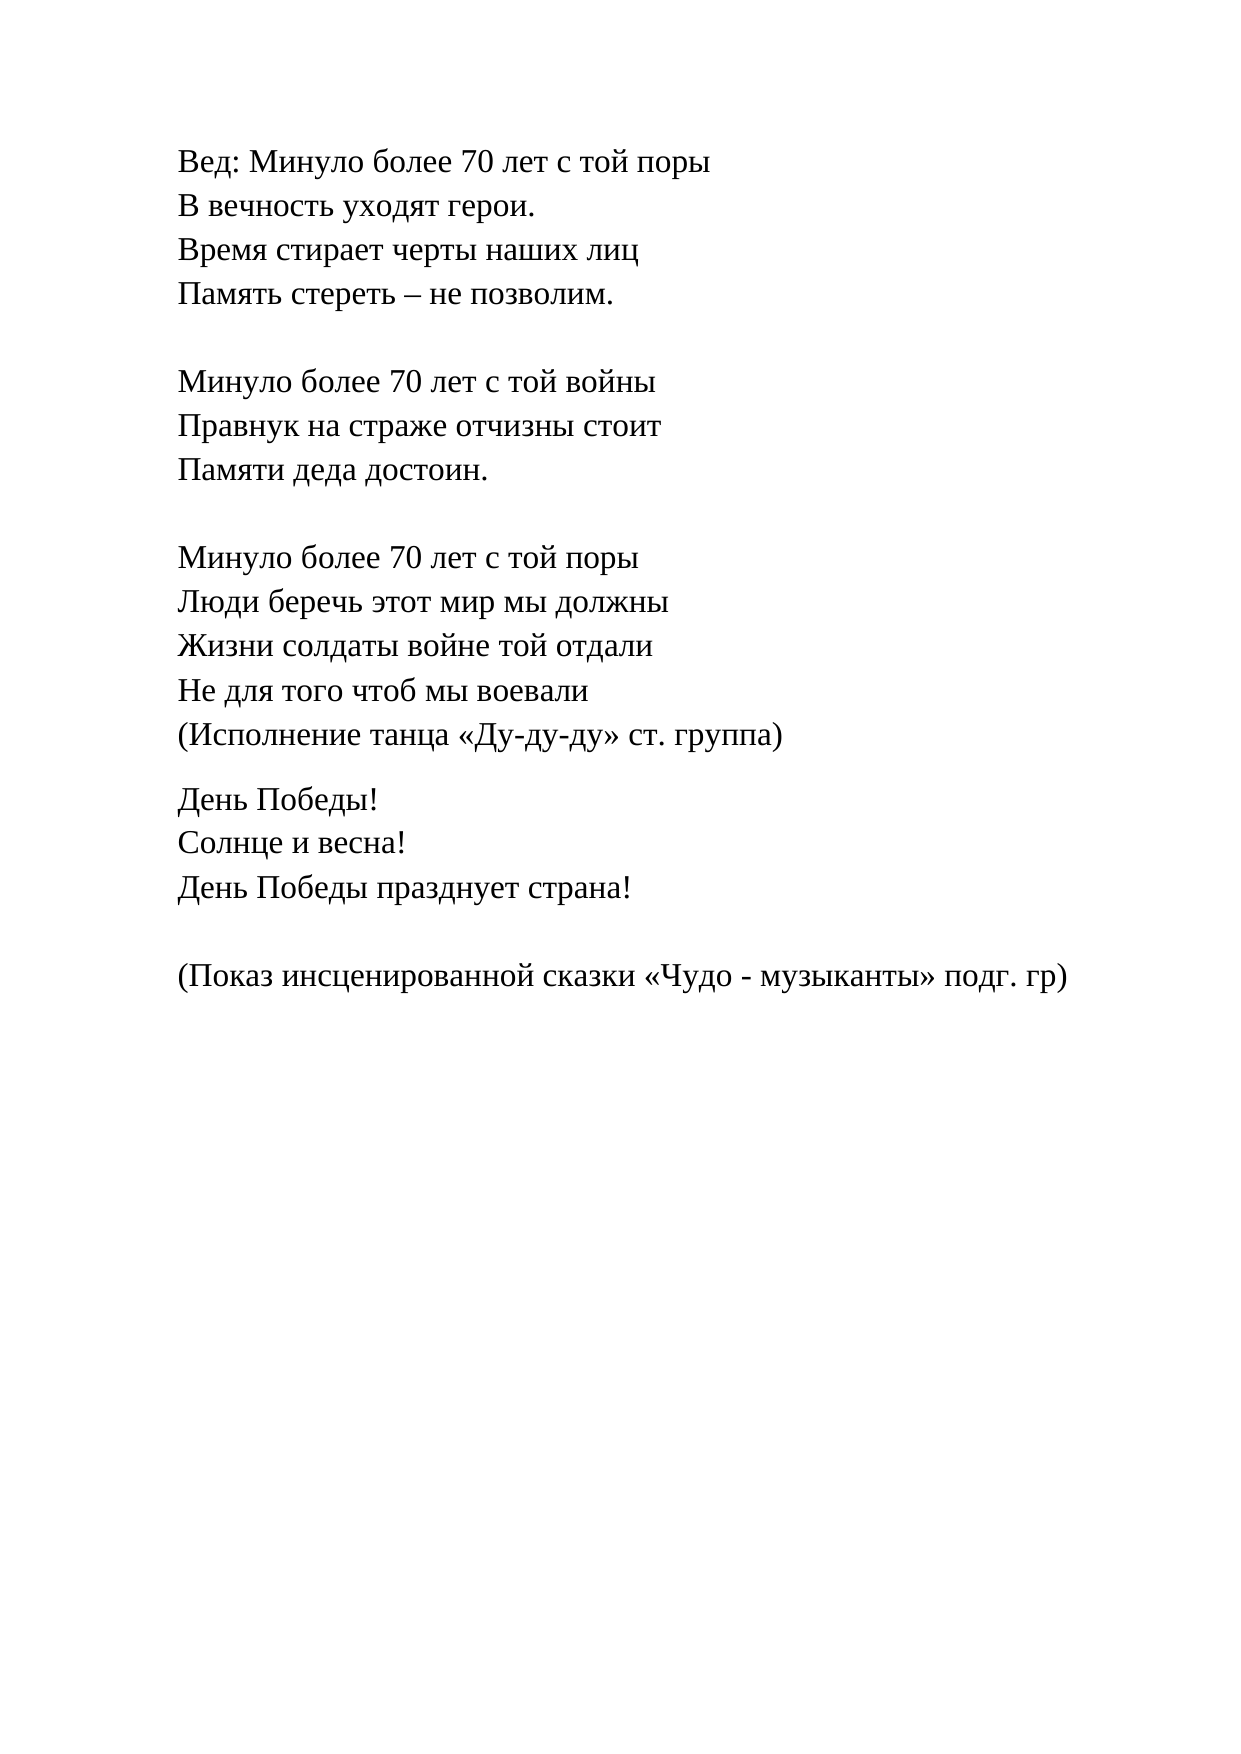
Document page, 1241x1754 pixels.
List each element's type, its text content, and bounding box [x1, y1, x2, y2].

text Время стирает черты наших лиц [177, 229, 1152, 267]
text В вечность уходят герои. [177, 185, 1152, 223]
text День Победы празднует страна! [177, 867, 1152, 905]
text Не для того чтоб мы воевали [177, 670, 1152, 708]
text Память стереть – не позволим. [177, 273, 1152, 312]
text Люди беречь этот мир мы должны [177, 582, 1152, 620]
text Минуло более 70 лет с той поры [177, 538, 1152, 576]
text Памяти деда достоин. [177, 449, 1152, 488]
text Солнце и весна! [177, 823, 1152, 861]
text Правнук на страже отчизны стоит [177, 405, 1152, 444]
text (Исполнение танца «Ду-ду-ду» ст. группа) [177, 714, 1152, 752]
text День Победы! [177, 779, 1152, 817]
text (Показ инсценированной сказки «Чудо - музыканты» подг. гр) [177, 955, 1152, 993]
text Жизни солдаты войне той отдали [177, 626, 1152, 664]
text Минуло более 70 лет с той войны [177, 361, 1152, 400]
text Вед: Минуло более 70 лет с той поры [177, 141, 1152, 179]
